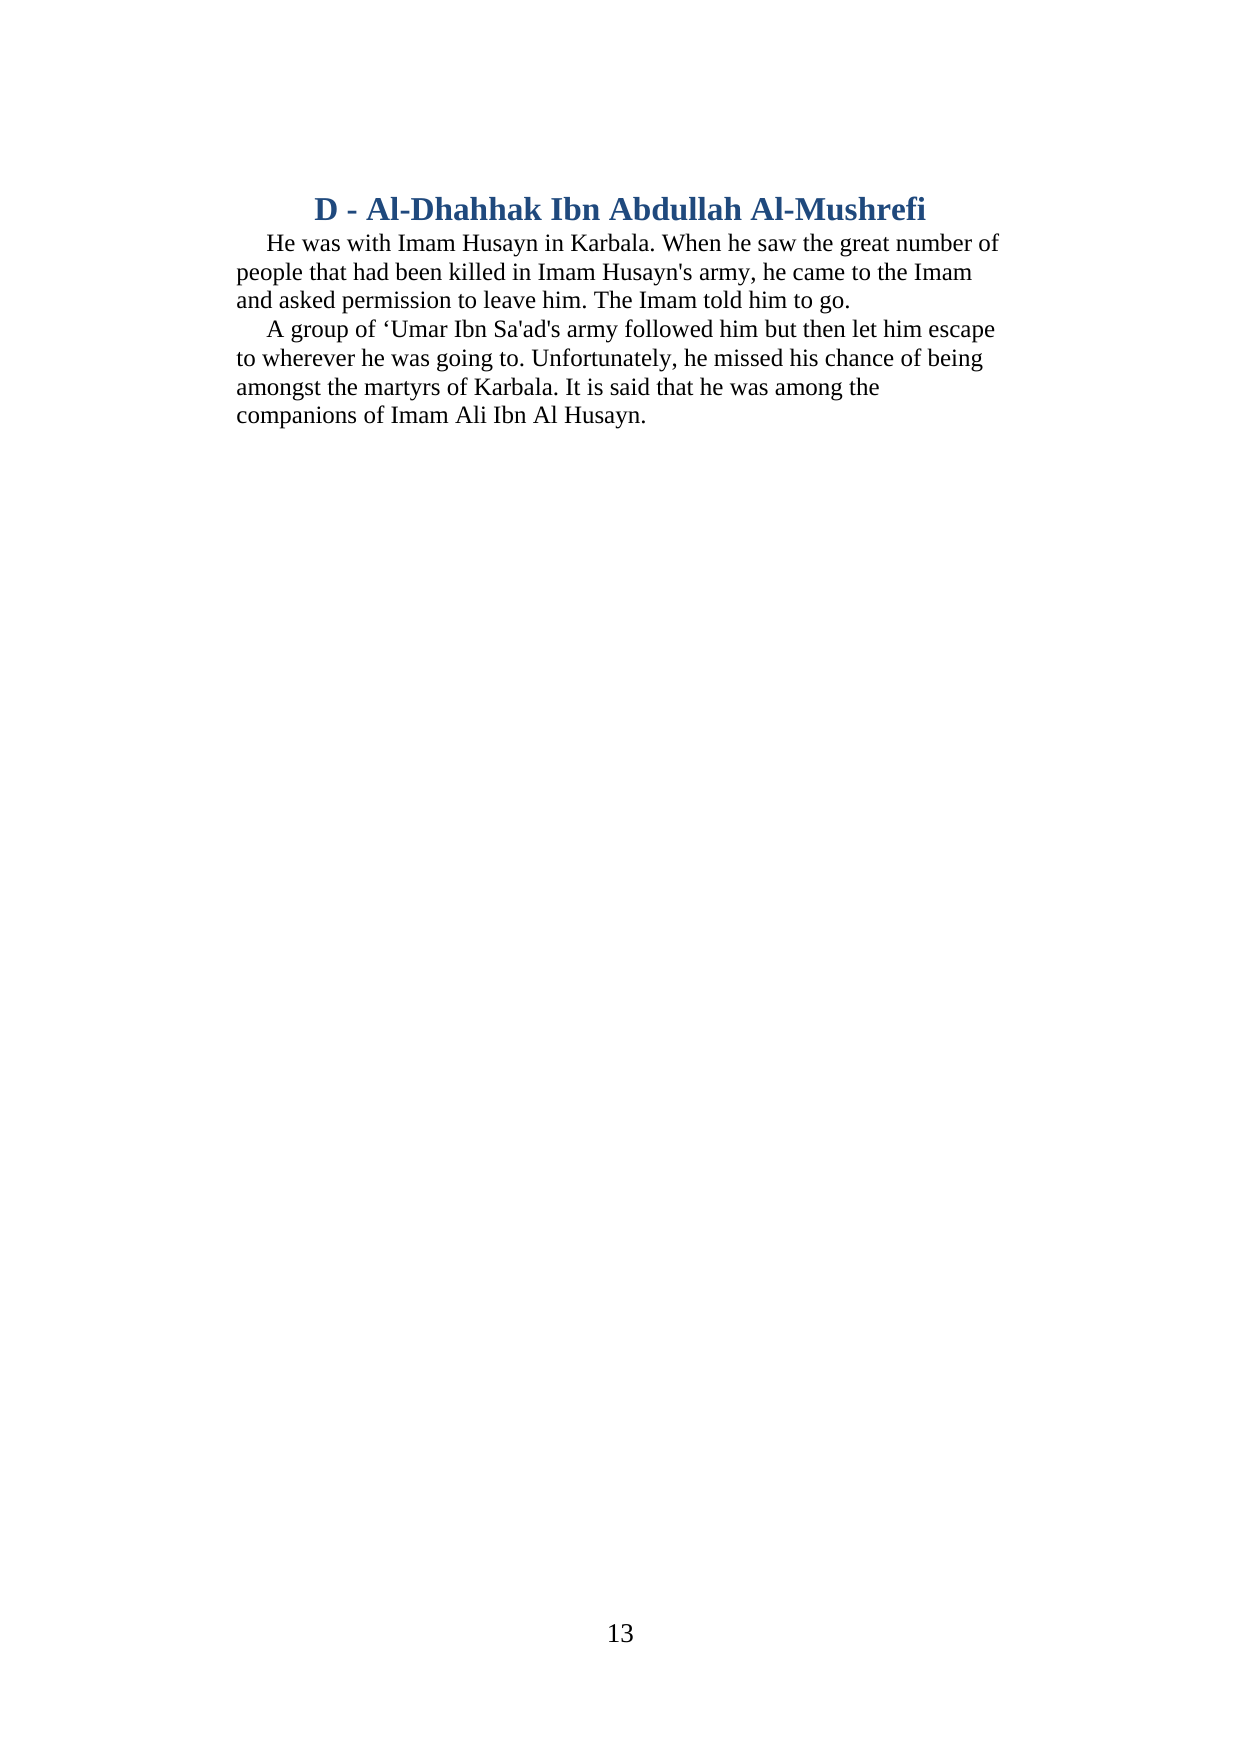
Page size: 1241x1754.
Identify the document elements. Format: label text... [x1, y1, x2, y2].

text A group of ‘Umar Ibn Sa'ad's army followed him but then let him escape to wherever he was going to. Unfortunately, he missed his chance of being amongst the martyrs of Karbala. It is said that he was among the companions of Imam Ali Ibn Al Husayn. [236, 314, 1004, 429]
subtitle D - Al-Dhahhak Ibn Abdullah Al-Mushrefi [236, 190, 1004, 228]
text He was with Imam Husayn in Karbala. When he saw the great number of people that had been killed in Imam Husayn's army, he came to the Imam and asked permission to leave him. The Imam told him to go. [236, 228, 1004, 314]
